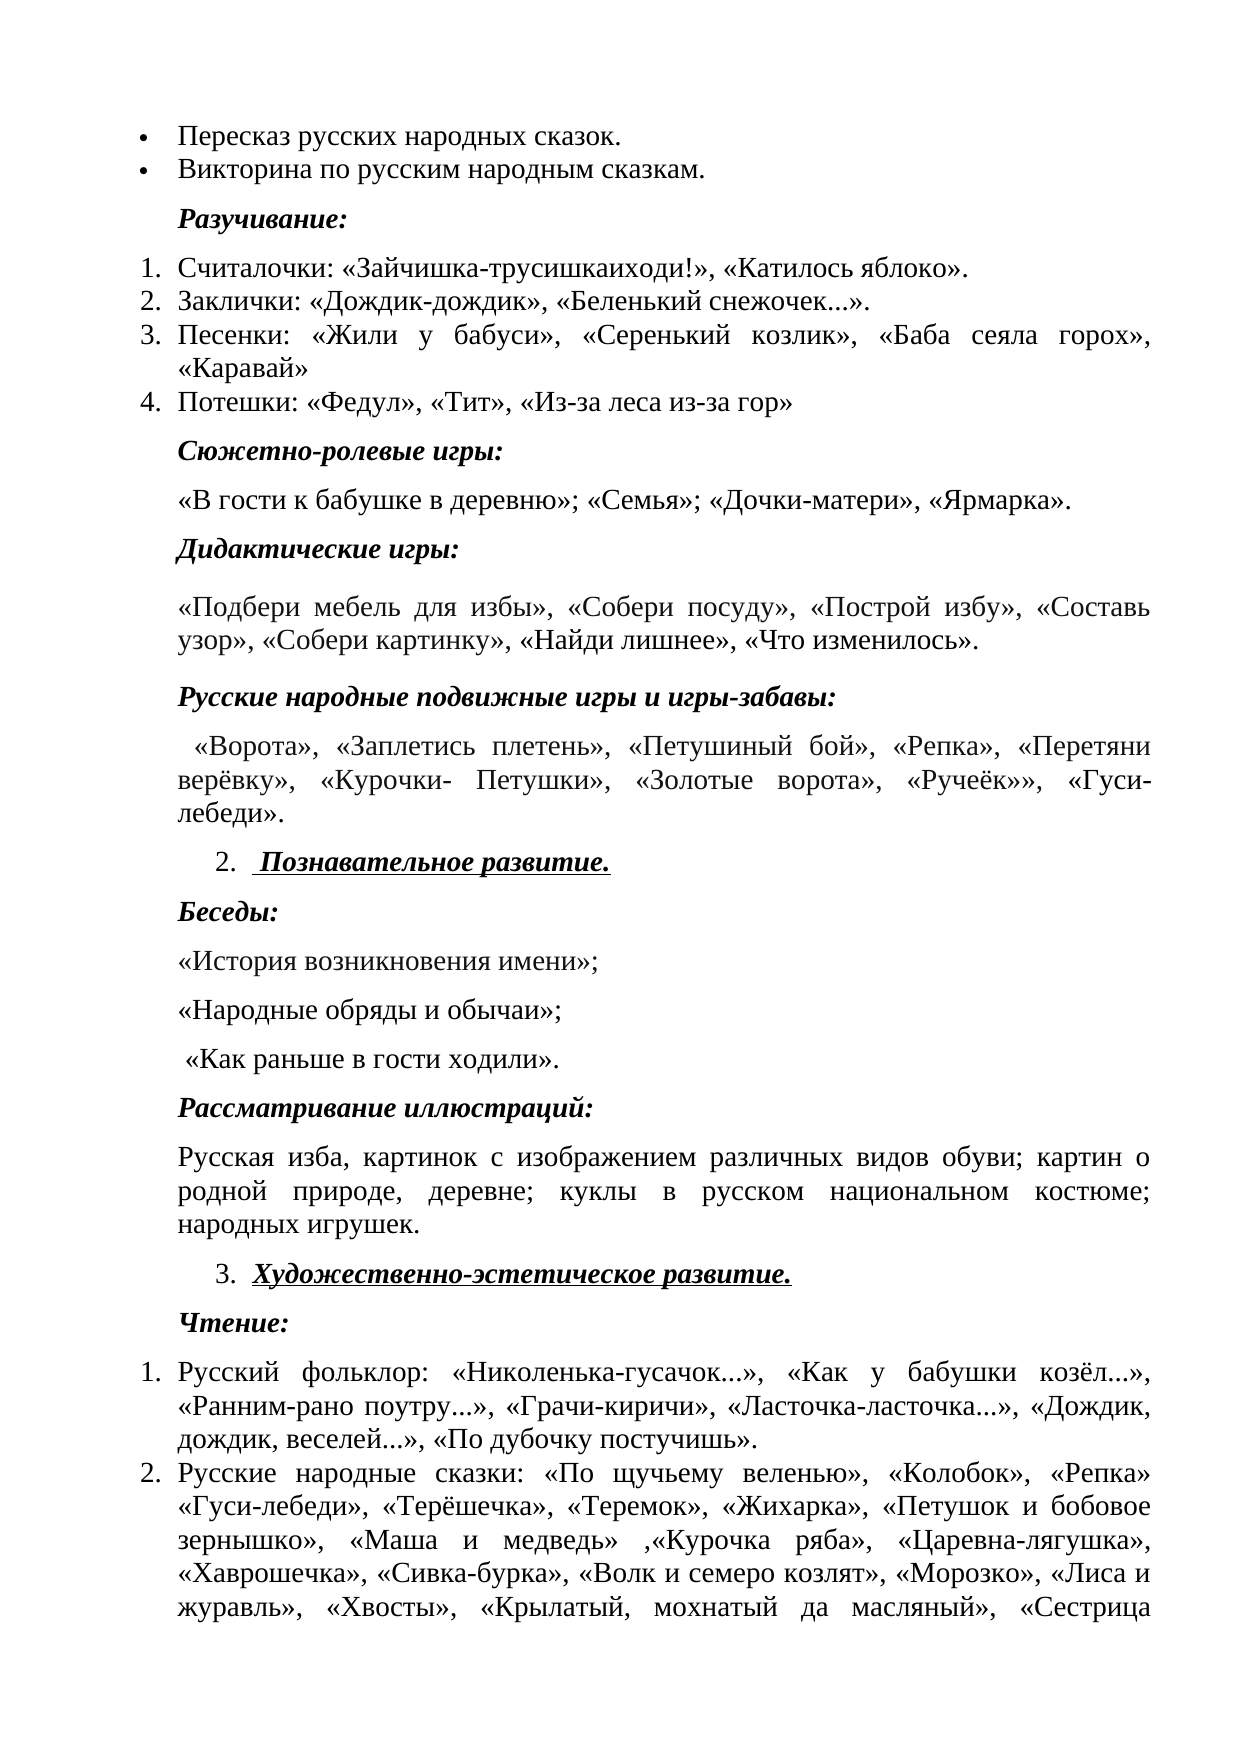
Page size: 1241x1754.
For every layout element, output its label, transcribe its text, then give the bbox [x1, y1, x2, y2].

text Чтение: [177, 1305, 1152, 1338]
list Заклички: «Дождик-дождик», «Беленький снежочек...». [140, 283, 1152, 317]
text «История возникновения имени»; [177, 943, 1152, 976]
list Познавательное развитие. [215, 844, 1152, 878]
list Песенки: «Жили у бабуси», «Серенький козлик», «Баба сеяла горох», «Каравай» [140, 317, 1152, 384]
text Русские народные подвижные игры и игры-забавы: [177, 679, 1152, 713]
list Потешки: «Федул», «Тит», «Из-за леса из-за гор» [140, 384, 1152, 418]
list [140, 1455, 1152, 1622]
list Русский фольклор: «Николенька-гусачок...», «Как у бабушки козёл...», «Ранним-рано поутру...», «Грачи-киричи», «Ласточка-ласточка...», «Дождик, дождик, веселей...», «По дубочку постучишь». [140, 1354, 1152, 1455]
text «Народные обряды и обычаи»; [177, 992, 1152, 1026]
list Пересказ русских народных сказок. [140, 118, 1152, 152]
text Рассматривание иллюстраций: [177, 1090, 1152, 1124]
text «Как раньше в гости ходили». [177, 1041, 1152, 1075]
list Считалочки: «Зайчишка-трусишкаиходи!», «Катилось яблоко». [140, 250, 1152, 283]
text Русская изба, картинок с изображением различных видов обуви; картин о родной природе, деревне; куклы в русском национальном костюме; народных игрушек. [177, 1139, 1152, 1240]
text Сюжетно-ролевые игры: [177, 433, 1152, 467]
text Беседы: [177, 894, 1152, 927]
text «Подбери мебель для избы», «Собери посуду», «Построй избу», «Составь узор», «Собери картинку», «Найди лишнее», «Что изменилось». [177, 589, 1152, 656]
text «Ворота», «Заплетись плетень», «Петушиный бой», «Репка», «Перетяни верёвку», «Курочки- Петушки», «Золотые ворота», «Ручеёк»», «Гуси-лебеди». [177, 728, 1152, 829]
text Дидактические игры: [177, 532, 1152, 565]
text «В гости к бабушке в деревню»; «Семья»; «Дочки-матери», «Ярмарка». [177, 482, 1152, 516]
list Художественно-эстетическое развитие. [215, 1256, 1152, 1289]
text Разучивание: [177, 201, 1152, 234]
list Викторина по русским народным сказкам. [140, 152, 1152, 185]
